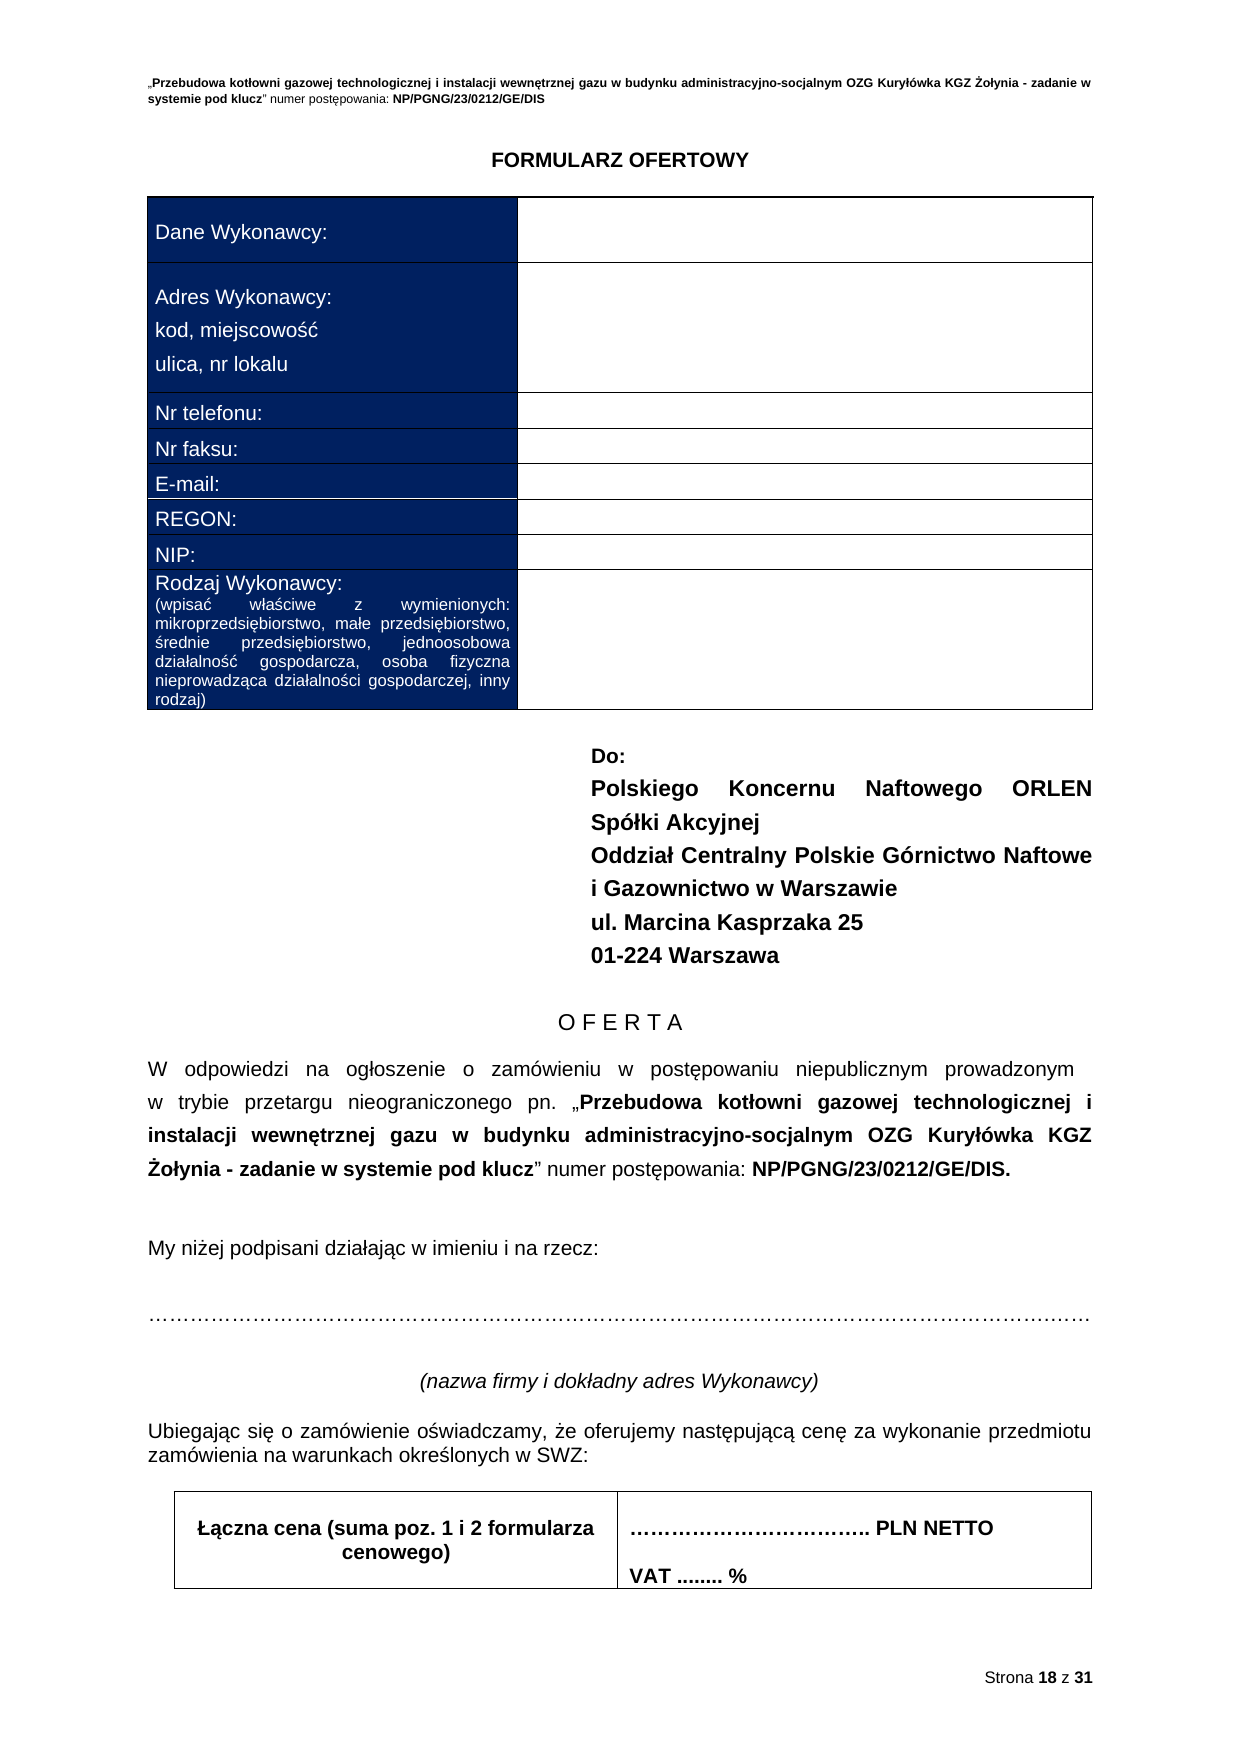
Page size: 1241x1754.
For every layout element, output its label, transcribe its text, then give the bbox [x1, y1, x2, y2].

table_cell [518, 570, 1092, 709]
table_cell Nr telefonu: [148, 393, 517, 428]
table_cell Adres Wykonawcy: kod, miejscowość ulica, nr lokalu [148, 263, 517, 392]
table_cell Rodzaj Wykonawcy: (wpisać właściwe z wymienionych: mikroprzedsiębiorstwo, małe przedsiębiorstwo, średnie przedsiębiorstwo, jednoosobowa działalność gospodarcza, osoba fizyczna nieprowadząca działalności gospodarczej, inny rodzaj) [148, 570, 517, 709]
text Do: [591, 737, 1093, 770]
text ………………………………………………………………………………………………………………….…… [148, 1295, 1093, 1328]
text 01-224 Warszawa [591, 937, 1093, 970]
text W odpowiedzi na ogłoszenie o zamówieniu w postępowaniu niepublicznym prowadzonym w trybie przetargu nieograniczonego pn. „Przebudowa kotłowni gazowej technologicznej i instalacji wewnętrznej gazu w budynku administracyjno-socjalnym OZG Kuryłówka KGZ Żołynia - zadanie w systemie pod klucz” numer postępowania: NP/PGNG/23/0212/GE/DIS. [148, 1049, 1093, 1183]
text Oddział Centralny Polskie Górnictwo Naftowe i Gazownictwo w Warszawie [591, 837, 1093, 903]
table_cell [518, 263, 1092, 392]
table_cell [518, 500, 1092, 534]
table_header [175, 1492, 617, 1588]
table_cell [518, 393, 1092, 428]
text FORMULARZ OFERTOWY [148, 148, 1093, 172]
table_header [518, 198, 1092, 262]
table_cell [518, 535, 1092, 569]
table_cell [518, 464, 1092, 498]
text Ubiegając się o zamówienie oświadczamy, że oferujemy następującą cenę za wykonanie przedmiotu zamówienia na warunkach określonych w SWZ: [148, 1419, 1093, 1467]
text Polskiego Koncernu Naftowego ORLEN Spółki Akcyjnej [591, 770, 1093, 837]
table_cell E-mail: [148, 464, 517, 498]
table_cell Nr faksu: [148, 429, 517, 463]
text O F E R T A [148, 1003, 1093, 1037]
table_cell REGON: [148, 500, 517, 534]
text ul. Marcina Kasprzaka 25 [591, 903, 1093, 937]
table_cell [518, 429, 1092, 463]
table_cell NIP: [148, 535, 517, 569]
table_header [618, 1492, 1091, 1588]
text (nazwa firmy i dokładny adres Wykonawcy) [148, 1362, 1093, 1395]
text My niżej podpisani działając w imieniu i na rzecz: [148, 1228, 1093, 1262]
table_header Dane Wykonawcy: [148, 198, 517, 262]
